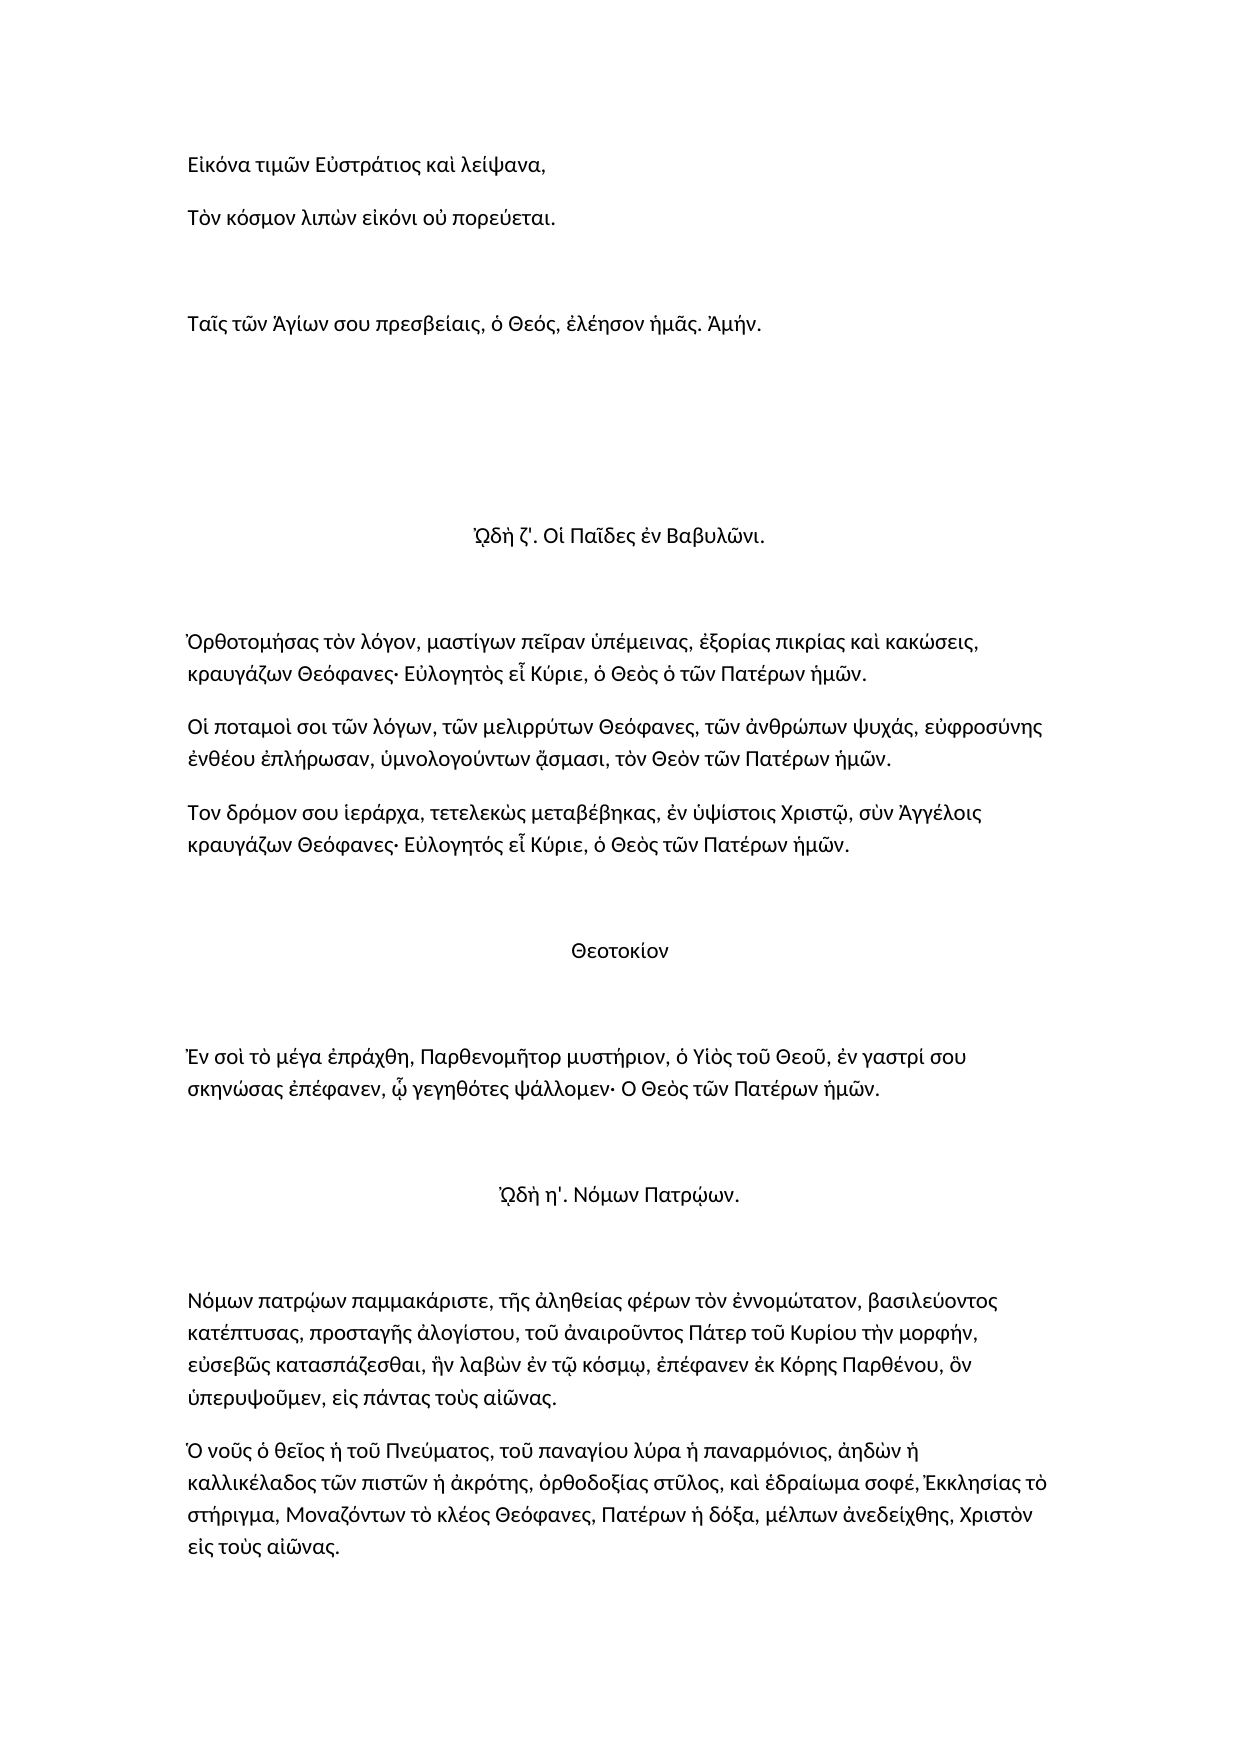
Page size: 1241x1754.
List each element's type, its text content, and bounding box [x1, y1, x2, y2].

text Εἰκόνα τιμῶν Εὐστράτιος καὶ λείψανα, [187, 150, 1053, 178]
text Νόμων πατρῴων παμμακάριστε, τῆς ἀληθείας φέρων τὸν ἐννομώτατον, βασιλεύοντος κατέπτυσας, προσταγῆς ἀλογίστου, τοῦ ἀναιροῦντος Πάτερ τοῦ Κυρίου τὴν μορφήν, εὐσεβῶς κατασπάζεσθαι, ἣν λαβὼν ἐν τῷ κόσμῳ, ἐπέφανεν ἐκ Κόρης Παρθένου, ὃν ὑπερυψοῦμεν, εἰς πάντας τοὺς αἰῶνας. [187, 1286, 1053, 1411]
text Ὀρθοτομήσας τὸν λόγον, μαστίγων πεῖραν ὑπέμεινας, ἐξορίας πικρίας καὶ κακώσεις, κραυγάζων Θεόφανες· Εὐλογητὸς εἶ Κύριε, ὁ Θεὸς ὁ τῶν Πατέρων ἡμῶν. [187, 627, 1053, 687]
text Τον δρόμον σου ἱεράρχα, τετελεκὼς μεταβέβηκας, ἐν ὑψίστοις Χριστῷ, σὺν Ἀγγέλοις κραυγάζων Θεόφανες· Εὐλογητός εἶ Κύριε, ὁ Θεὸς τῶν Πατέρων ἡμῶν. [187, 798, 1053, 858]
text ᾨδὴ η'. Νόμων Πατρῴων. [187, 1180, 1053, 1208]
text Ὁ νοῦς ὁ θεῖος ἡ τοῦ Πνεύματος, τοῦ παναγίου λύρα ἡ παναρμόνιος, ἀηδὼν ἡ καλλικέλαδος τῶν πιστῶν ἡ ἀκρότης, ὀρθοδοξίας στῦλος, καὶ ἑδραίωμα σοφέ, Ἐκκλησίας τὸ στήριγμα, Μοναζόντων τὸ κλέος Θεόφανες, Πατέρων ἡ δόξα, μέλπων ἀνεδείχθης, Χριστὸν εἰς τοὺς αἰῶνας. [187, 1436, 1053, 1560]
text ᾨδὴ ζ'. Οἱ Παῖδες ἐν Βαβυλῶνι. [187, 521, 1053, 549]
text Ἐν σοὶ τὸ μέγα ἐπράχθη, Παρθενομῆτορ μυστήριον, ὁ Υἱὸς τοῦ Θεοῦ, ἐν γαστρί σου σκηνώσας ἐπέφανεν, ᾧ γεγηθότες ψάλλομεν· Ὁ Θεὸς τῶν Πατέρων ἡμῶν. [187, 1042, 1053, 1102]
text Οἱ ποταμοὶ σοι τῶν λόγων, τῶν μελιρρύτων Θεόφανες, τῶν ἀνθρώπων ψυχάς, εὐφροσύνης ἐνθέου ἐπλήρωσαν, ὑμνολογούντων ᾄσμασι, τὸν Θεὸν τῶν Πατέρων ἡμῶν. [187, 712, 1053, 773]
text Θεοτοκίον [187, 936, 1053, 964]
text Ταῖς τῶν Ἁγίων σου πρεσβείαις, ὁ Θεός, ἐλέησον ἡμᾶς. Ἀμήν. [187, 309, 1053, 337]
text Τὸν κόσμον λιπὼν εἰκόνι οὐ πορεύεται. [187, 203, 1053, 231]
